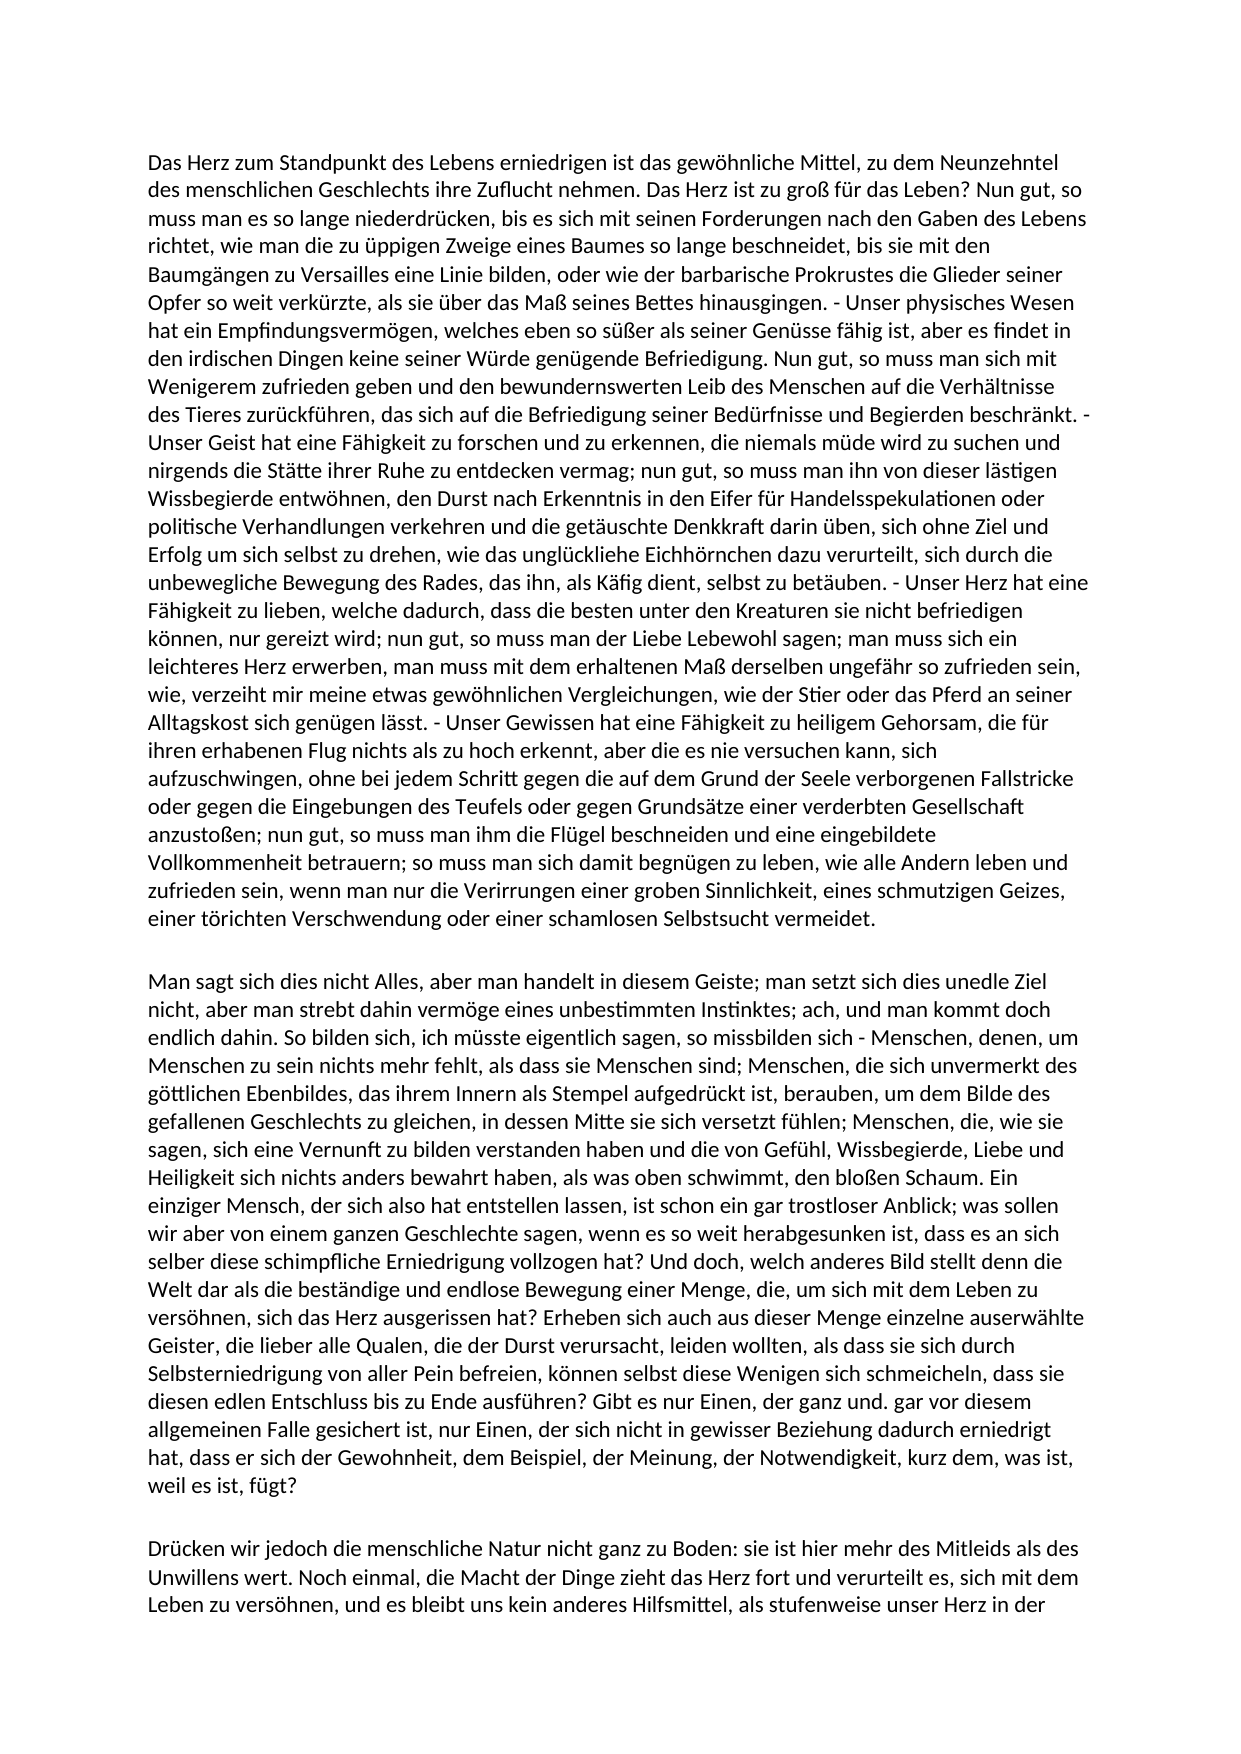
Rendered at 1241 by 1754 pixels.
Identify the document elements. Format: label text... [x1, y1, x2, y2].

text Man sagt sich dies nicht Alles, aber man handelt in diesem Geiste; man setzt sich dies unedle Ziel nicht, aber man strebt dahin vermöge eines unbestimmten Instinktes; ach, und man kommt doch endlich dahin. So bilden sich, ich müsste eigentlich sagen, so missbilden sich - Menschen, denen, um Menschen zu sein nichts mehr fehlt, als dass sie Menschen sind; Menschen, die sich unvermerkt des göttlichen Ebenbildes, das ihrem Innern als Stempel aufgedrückt ist, berauben, um dem Bilde des gefallenen Geschlechts zu gleichen, in dessen Mitte sie sich versetzt fühlen; Menschen, die, wie sie sagen, sich eine Vernunft zu bilden verstanden haben und die von Gefühl, Wissbegierde, Liebe und Heiligkeit sich nichts anders bewahrt haben, als was oben schwimmt, den bloßen Schaum. Ein einziger Mensch, der sich also hat entstellen lassen, ist schon ein gar trostloser Anblick; was sollen wir aber von einem ganzen Geschlechte sagen, wenn es so weit herabgesunken ist, dass es an sich selber diese schimpfliche Erniedrigung vollzogen hat? Und doch, welch anderes Bild stellt denn die Welt dar als die beständige und endlose Bewegung einer Menge, die, um sich mit dem Leben zu versöhnen, sich das Herz ausgerissen hat? Erheben sich auch aus dieser Menge einzelne auserwählte Geister, die lieber alle Qualen, die der Durst verursacht, leiden wollten, als dass sie sich durch Selbsterniedrigung von aller Pein befreien, können selbst diese Wenigen sich schmeicheln, dass sie diesen edlen Entschluss bis zu Ende ausführen? Gibt es nur Einen, der ganz und. gar vor diesem allgemeinen Falle gesichert ist, nur Einen, der sich nicht in gewisser Beziehung dadurch erniedrigt hat, dass er sich der Gewohnheit, dem Beispiel, der Meinung, der Notwendigkeit, kurz dem, was ist, weil es ist, fügt? [148, 967, 1093, 1499]
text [148, 1534, 1093, 1619]
text Das Herz zum Standpunkt des Lebens erniedrigen ist das gewöhnliche Mittel, zu dem Neunzehntel des menschlichen Geschlechts ihre Zuflucht nehmen. Das Herz ist zu groß für das Leben? Nun gut, so muss man es so lange niederdrücken, bis es sich mit seinen Forderungen nach den Gaben des Lebens richtet, wie man die zu üppigen Zweige eines Baumes so lange beschneidet, bis sie mit den Baumgängen zu Versailles eine Linie bilden, oder wie der barbarische Prokrustes die Glieder seiner Opfer so weit verkürzte, als sie über das Maß seines Bettes hinausgingen. - Unser physisches Wesen hat ein Empfindungsvermögen, welches eben so süßer als seiner Genüsse fähig ist, aber es findet in den irdischen Dingen keine seiner Würde genügende Befriedigung. Nun gut, so muss man sich mit Wenigerem zufrieden geben und den bewundernswerten Leib des Menschen auf die Verhältnisse des Tieres zurückführen, das sich auf die Befriedigung seiner Bedürfnisse und Begierden beschränkt. - Unser Geist hat eine Fähigkeit zu forschen und zu erkennen, die niemals müde wird zu suchen und nirgends die Stätte ihrer Ruhe zu entdecken vermag; nun gut, so muss man ihn von dieser lästigen Wissbegierde entwöhnen, den Durst nach Erkenntnis in den Eifer für Handelsspekulationen oder politische Verhandlungen verkehren und die getäuschte Denkkraft darin üben, sich ohne Ziel und Erfolg um sich selbst zu drehen, wie das unglückliehe Eichhörnchen dazu verurteilt, sich durch die unbewegliche Bewegung des Rades, das ihn, als Käfig dient, selbst zu betäuben. - Unser Herz hat eine Fähigkeit zu lieben, welche dadurch, dass die besten unter den Kreaturen sie nicht befriedigen können, nur gereizt wird; nun gut, so muss man der Liebe Lebewohl sagen; man muss sich ein leichteres Herz erwerben, man muss mit dem erhaltenen Maß derselben ungefähr so zufrieden sein, wie, verzeiht mir meine etwas gewöhnlichen Vergleichungen, wie der Stier oder das Pferd an seiner Alltagskost sich genügen lässt. - Unser Gewissen hat eine Fähigkeit zu heiligem Gehorsam, die für ihren erhabenen Flug nichts als zu hoch erkennt, aber die es nie versuchen kann, sich aufzuschwingen, ohne bei jedem Schritt gegen die auf dem Grund der Seele verborgenen Fallstricke oder gegen die Eingebungen des Teufels oder gegen Grundsätze einer verderbten Gesellschaft anzustoßen; nun gut, so muss man ihm die Flügel beschneiden und eine eingebildete Vollkommenheit betrauern; so muss man sich damit begnügen zu leben, wie alle Andern leben und zufrieden sein, wenn man nur die Verirrungen einer groben Sinnlichkeit, eines schmutzigen Geizes, einer törichten Verschwendung oder einer schamlosen Selbstsucht vermeidet. [148, 148, 1093, 932]
